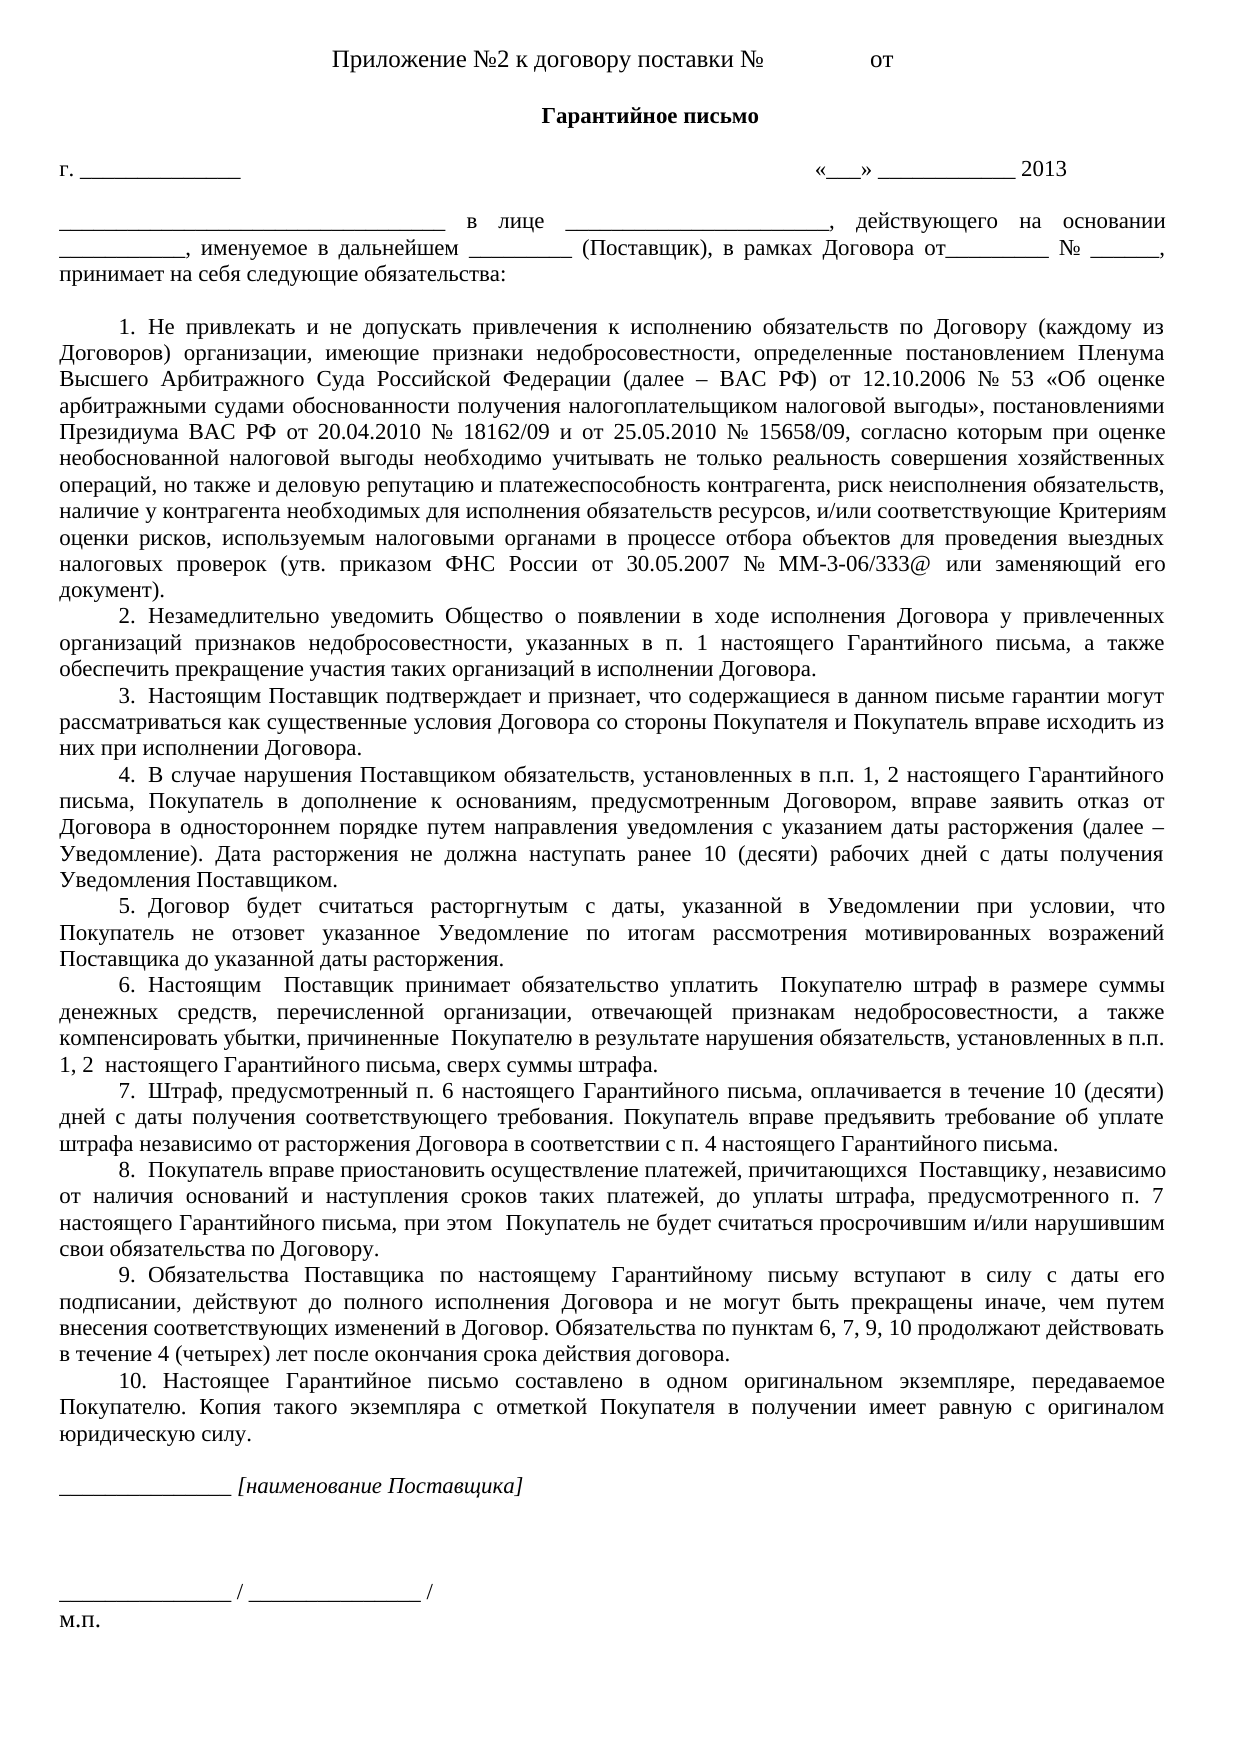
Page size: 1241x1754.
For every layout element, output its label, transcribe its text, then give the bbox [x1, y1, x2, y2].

list Не привлекать и не допускать привлечения к исполнению обязательств по Договору (каждому из Договоров) организации, имеющие признаки недобросовестности, определенные постановлением Пленума Высшего Арбитражного Суда Российской Федерации (далее – ВАС РФ) от 12.10.2006 № 53 «Об оценке арбитражными судами обоснованности получения налогоплательщиком налоговой выгоды», постановлениями Президиума ВАС РФ от 20.04.2010 № 18162/09 и от 25.05.2010 № 15658/09, согласно которым при оценке необоснованной налоговой выгоды необходимо учитывать не только реальность совершения хозяйственных операций, но также и деловую репутацию и платежеспособность контрагента, риск неисполнения обязательств, наличие у контрагента необходимых для исполнения обязательств ресурсов, и/или соответствующие Критериям оценки рисков, используемым налоговыми органами в процессе отбора объектов для проведения выездных налоговых проверок (утв. приказом ФНС России от 30.05.2007 № ММ-3-06/333@ или заменяющий его документ). [59, 313, 1166, 603]
text Гарантийное письмо [59, 102, 1166, 128]
list Незамедлительно уведомить Общество о появлении в ходе исполнения Договора у привлеченных организаций признаков недобросовестности, указанных в п. 1 настоящего Гарантийного письма, а также обеспечить прекращение участия таких организаций в исполнении Договора. [59, 603, 1166, 682]
list Договор будет считаться расторгнутым с даты, указанной в Уведомлении при условии, что Покупатель не отзовет указанное Уведомление по итогам рассмотрения мотивированных возражений Поставщика до указанной даты расторжения. [59, 892, 1166, 972]
list Настоящее Гарантийное письмо составлено в одном оригинальном экземпляре, передаваемое Покупателю. Копия такого экземпляра с отметкой Покупателя в получении имеет равную с оригиналом юридическую силу. [59, 1367, 1166, 1446]
text _______________ / _______________ / [59, 1578, 1166, 1604]
text _______________ [наименование Поставщика] [59, 1472, 1166, 1499]
text Приложение №2 к договору поставки № от [59, 44, 1166, 73]
list Настоящим Поставщик принимает обязательство уплатить Покупателю штраф в размере суммы денежных средств, перечисленной организации, отвечающей признакам недобросовестности, а также компенсировать убытки, причиненные Покупателю в результате нарушения обязательств, установленных в п.п. 1, 2 настоящего Гарантийного письма, сверх суммы штрафа. [59, 972, 1166, 1077]
list В случае нарушения Поставщиком обязательств, установленных в п.п. 1, 2 настоящего Гарантийного письма, Покупатель в дополнение к основаниям, предусмотренным Договором, вправе заявить отказ от Договора в одностороннем порядке путем направления уведомления с указанием даты расторжения (далее – Уведомление). Дата расторжения не должна наступать ранее 10 (десяти) рабочих дней с даты получения Уведомления Поставщиком. [59, 761, 1166, 892]
list Обязательства Поставщика по настоящему Гарантийному письму вступают в силу с даты его подписании, действуют до полного исполнения Договора и не могут быть прекращены иначе, чем путем внесения соответствующих изменений в Договор. Обязательства по пунктам 6, 7, 9, 10 продолжают действовать в течение 4 (четырех) лет после окончания срока действия договора. [59, 1261, 1166, 1367]
list Покупатель вправе приостановить осуществление платежей, причитающихся Поставщику, независимо от наличия оснований и наступления сроков таких платежей, до уплаты штрафа, предусмотренного п. 7 настоящего Гарантийного письма, при этом Покупатель не будет считаться просрочившим и/или нарушившим свои обязательства по Договору. [59, 1156, 1166, 1261]
text м.п. [59, 1604, 1166, 1633]
list Штраф, предусмотренный п. 6 настоящего Гарантийного письма, оплачивается в течение 10 (десяти) дней с даты получения соответствующего требования. Покупатель вправе предъявить требование об уплате штрафа независимо от расторжения Договора в соответствии с п. 4 настоящего Гарантийного письма. [59, 1077, 1166, 1156]
text __________________________________ в лице _______________________, действующего на основании ___________, именуемое в дальнейшем _________ (Поставщик), в рамках Договора от_________ № ______, принимает на себя следующие обязательства: [59, 207, 1166, 286]
text г. ______________ «___» ____________ 2013 [59, 154, 1166, 181]
list Настоящим Поставщик подтверждает и признает, что содержащиеся в данном письме гарантии могут рассматриваться как существенные условия Договора со стороны Покупателя и Покупатель вправе исходить из них при исполнении Договора. [59, 682, 1166, 761]
